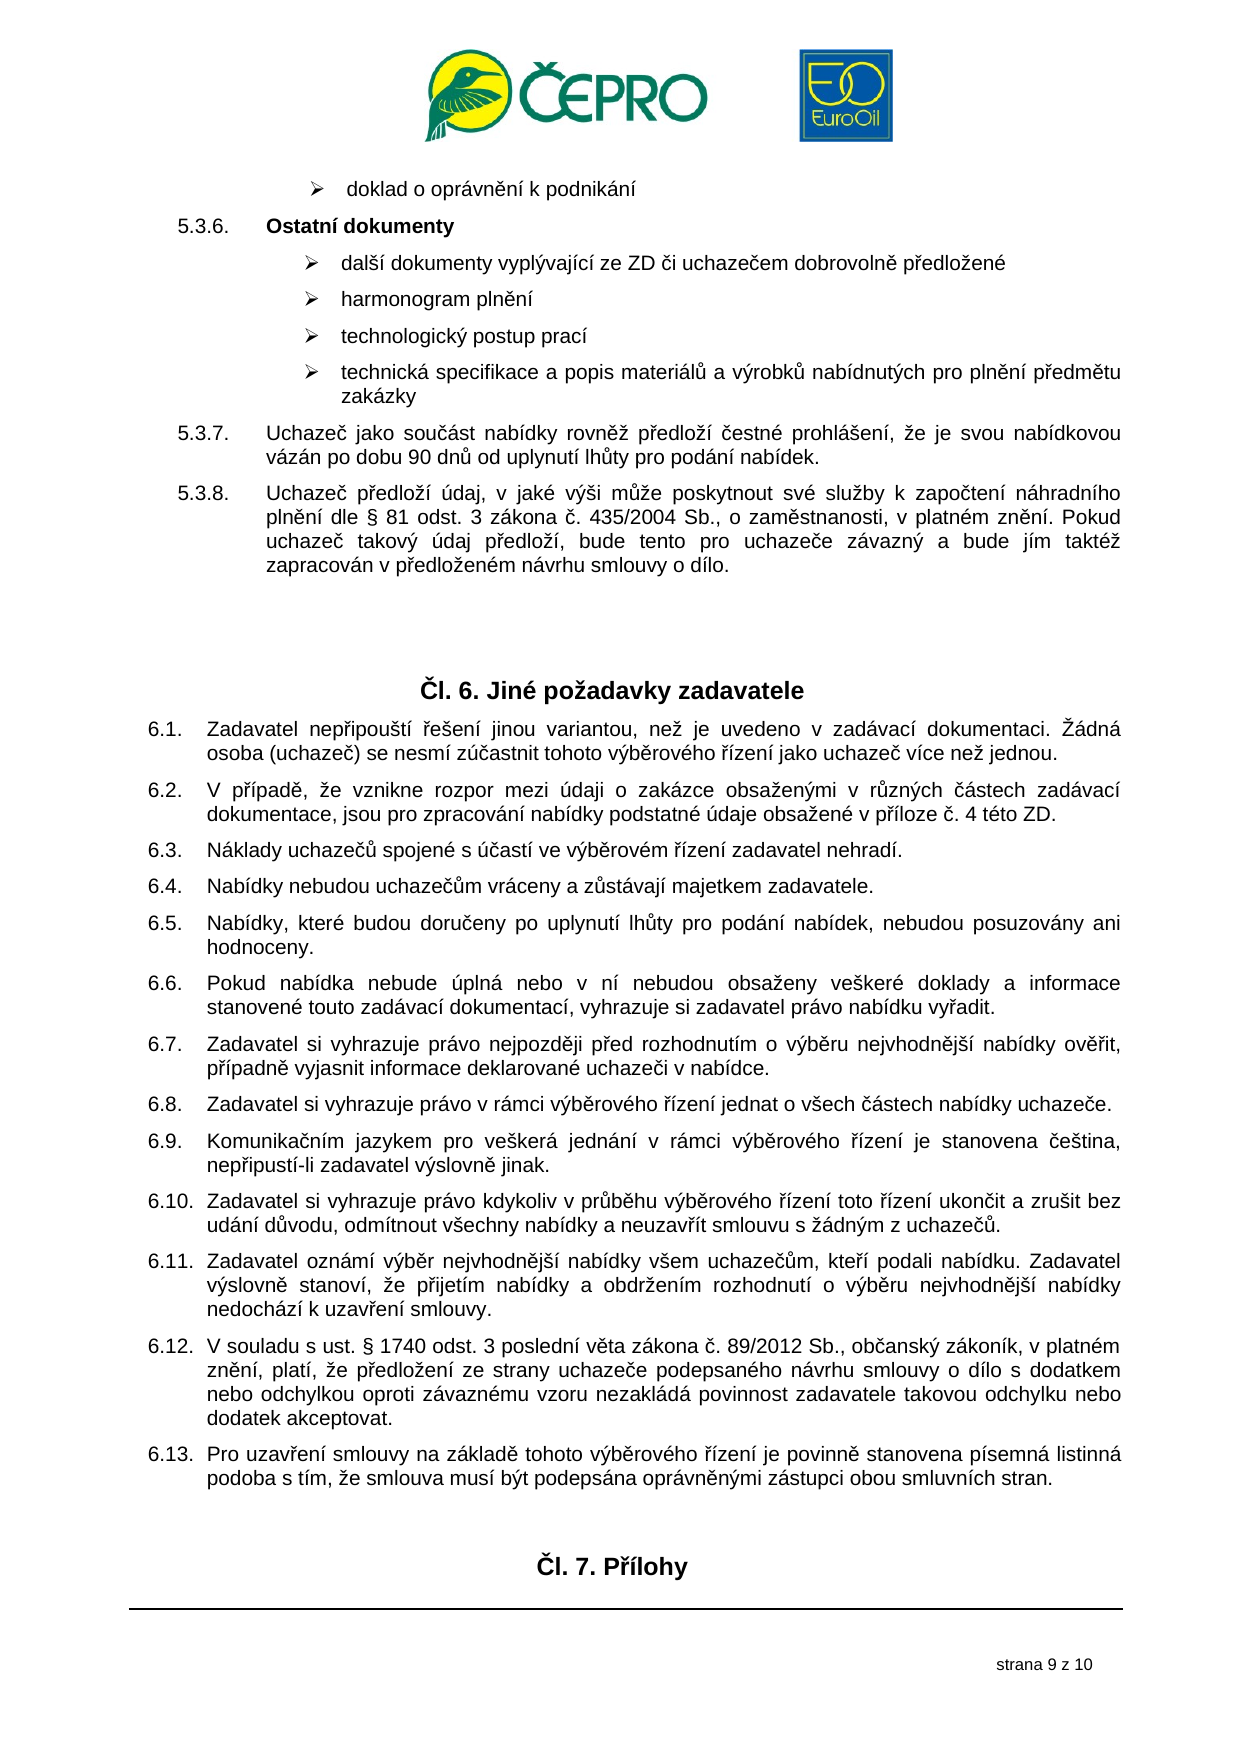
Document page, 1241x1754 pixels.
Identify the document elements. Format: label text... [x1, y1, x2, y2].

text V souladu s ust. § 1740 odst. 3 poslední věta zákona č. 89/2012 Sb., občanský zákoník, v platném znění, platí, že předložení ze strany uchazeče podepsaného návrhu smlouvy o dílo s dodatkem nebo odchylkou oproti závaznému vzoru nezakládá povinnost zadavatele takovou odchylku nebo dodatek akceptovat. [148, 1334, 1122, 1429]
text Komunikačním jazykem pro veškerá jednání v rámci výběrového řízení je stanovena čeština, nepřipustí-li zadavatel výslovně jinak. [148, 1128, 1122, 1176]
text Nabídky, které budou doručeny po uplynutí lhůty pro podání nabídek, nebudou posuzovány ani hodnoceny. [148, 911, 1122, 959]
text Nabídky nebudou uchazečům vráceny a zůstávají majetkem zadavatele. [148, 874, 1122, 898]
text V případě, že vznikne rozpor mezi údaji o zakázce obsaženými v různých částech zadávací dokumentace, jsou pro zpracování nabídky podstatné údaje obsažené v příloze č. 4 této ZD. [148, 777, 1122, 825]
text Zadavatel si vyhrazuje právo nejpozději před rozhodnutím o výběru nejvhodnější nabídky ověřit, případně vyjasnit informace deklarované uchazeči v nabídce. [148, 1032, 1122, 1079]
text Jiné požadavky zadavatele [102, 676, 1122, 704]
list technologický postup prací [303, 323, 1122, 347]
text Uchazeč jako součást nabídky rovněž předloží čestné prohlášení, že je svou nabídkovou vázán po dobu 90 dnů od uplynutí lhůty pro podání nabídek. [177, 421, 1122, 468]
text Zadavatel si vyhrazuje právo v rámci výběrového řízení jednat o všech částech nabídky uchazeče. [148, 1092, 1122, 1116]
text Zadavatel si vyhrazuje právo kdykoliv v průběhu výběrového řízení toto řízení ukončit a zrušit bez udání důvodu, odmítnout všechny nabídky a neuzavřít smlouvu s žádným z uchazečů. [148, 1189, 1122, 1237]
text Zadavatel oznámí výběr nejvhodnější nabídky všem uchazečům, kteří podali nabídku. Zadavatel výslovně stanoví, že přijetím nabídky a obdržením rozhodnutí o výběru nejvhodnější nabídky nedochází k uzavření smlouvy. [148, 1249, 1122, 1321]
text Náklady uchazečů spojené s účastí ve výběrovém řízení zadavatel nehradí. [148, 838, 1122, 862]
text Ostatní dokumenty [177, 214, 1122, 238]
text Přílohy [102, 1552, 1122, 1581]
text Pro uzavření smlouvy na základě tohoto výběrového řízení je povinně stanovena písemná listinná podoba s tím, že smlouva musí být podepsána oprávněnými zástupci obou smluvních stran. [148, 1442, 1122, 1490]
list technická specifikace a popis materiálů a výrobků nabídnutých pro plnění předmětu zakázky [303, 360, 1122, 408]
list další dokumenty vyplývající ze ZD či uchazečem dobrovolně předložené [303, 250, 1122, 274]
text Uchazeč předloží údaj, v jaké výši může poskytnout své služby k započtení náhradního plnění dle § 81 odst. 3 zákona č. 435/2004 Sb., o zaměstnanosti, v platném znění. Pokud uchazeč takový údaj předloží, bude tento pro uchazeče závazný a bude jím taktéž zapracován v předloženém návrhu smlouvy o dílo. [177, 481, 1122, 577]
picture [424, 49, 893, 142]
list harmonogram plnění [303, 287, 1122, 311]
text Zadavatel nepřipouští řešení jinou variantou, než je uvedeno v zadávací dokumentaci. Žádná osoba (uchazeč) se nesmí zúčastnit tohoto výběrového řízení jako uchazeč více než jednou. [148, 717, 1122, 765]
list doklad o oprávnění k podnikání [309, 177, 1122, 201]
text Pokud nabídka nebude úplná nebo v ní nebudou obsaženy veškeré doklady a informace stanovené touto zadávací dokumentací, vyhrazuje si zadavatel právo nabídku vyřadit. [148, 971, 1122, 1019]
